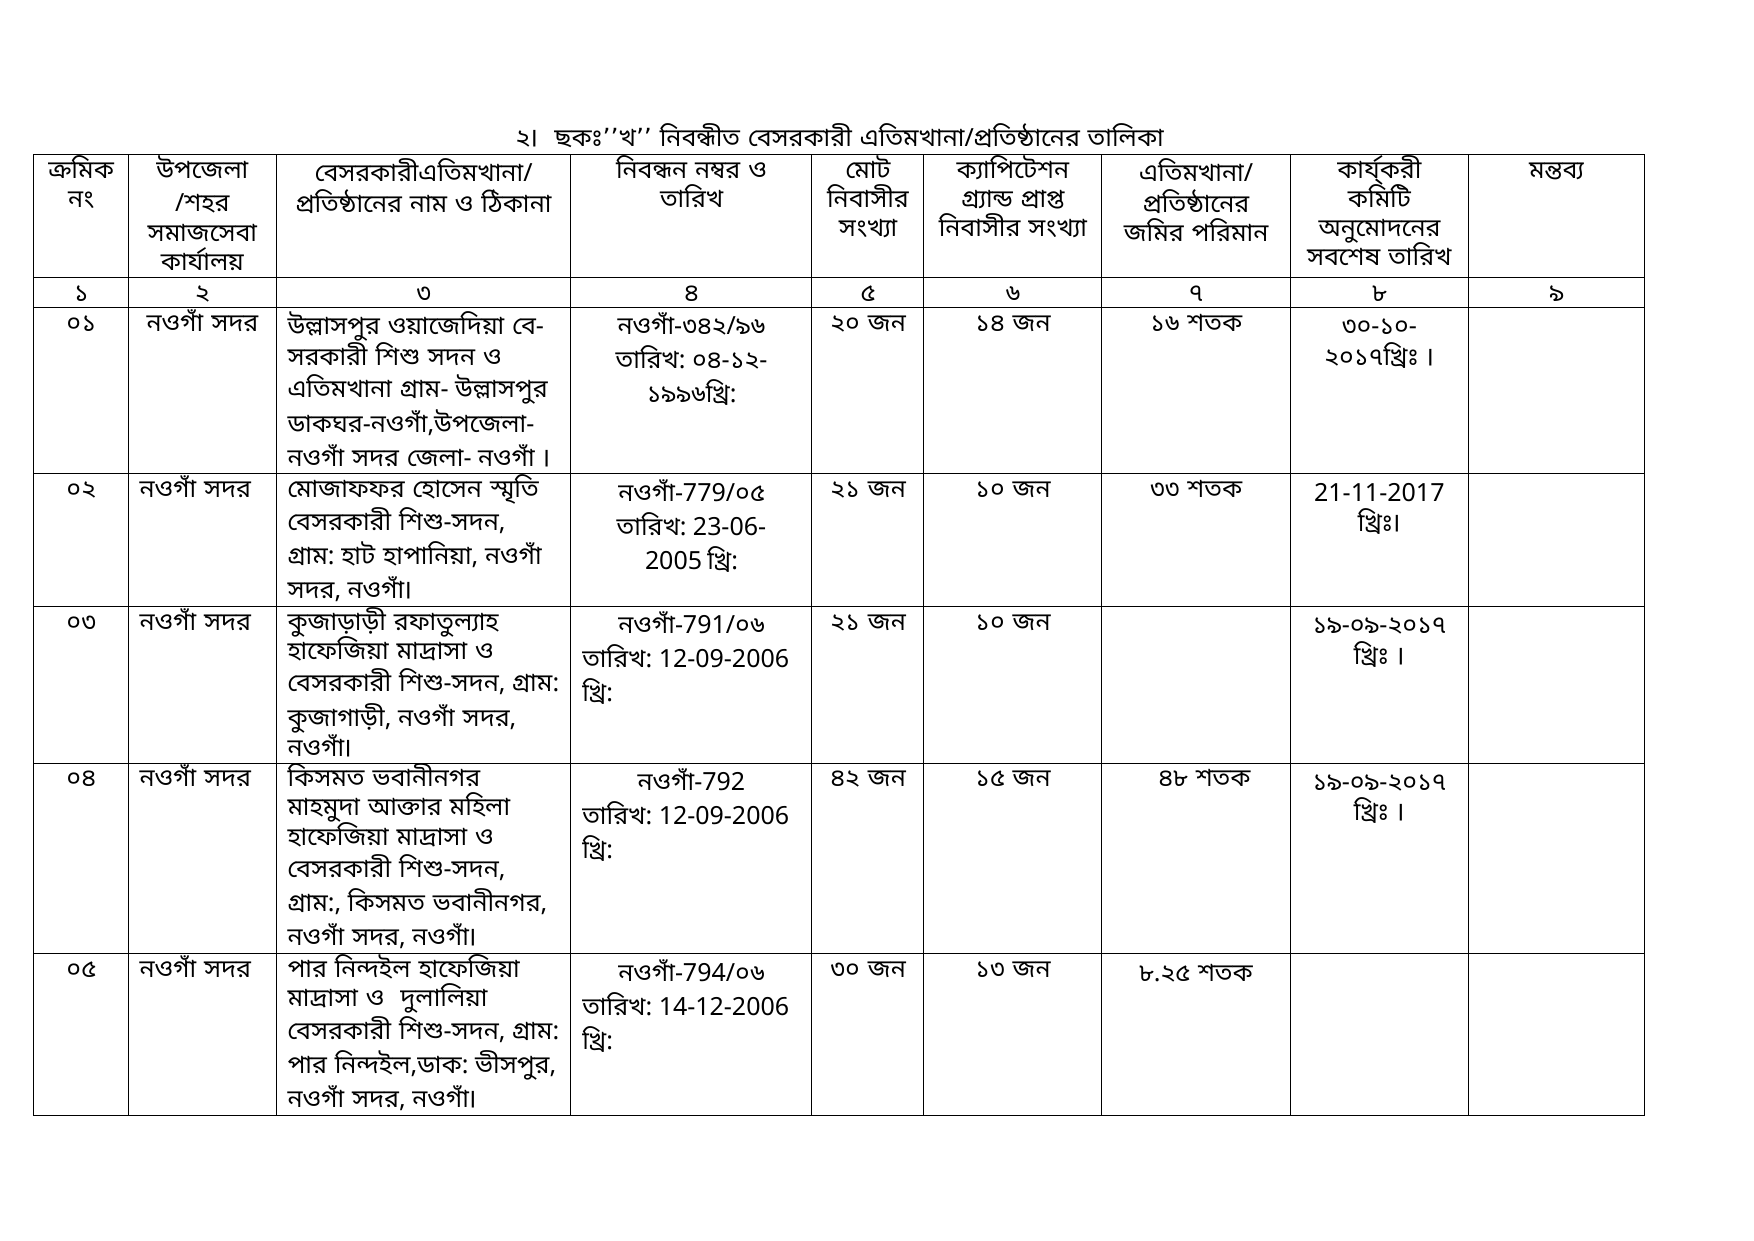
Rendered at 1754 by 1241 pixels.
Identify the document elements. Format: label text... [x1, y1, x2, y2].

table_cell ২ [129, 278, 276, 307]
table_cell ৩০-১০-২০১৭খ্রিঃ । [1291, 308, 1468, 473]
table_cell [1469, 607, 1644, 762]
table_header বেসরকারীএতিমখানা/প্রতিষ্ঠানের নাম ও ঠিকানা [277, 155, 570, 277]
table_cell ০৩ [34, 607, 128, 762]
table_cell ২০ জন [812, 308, 923, 473]
table_cell ১৯-০৯-২০১৭ খ্রিঃ । [1291, 764, 1468, 953]
table_cell উল্লাসপুর ওয়াজেদিয়া বে-সরকারী শিশু সদন ও এতিমখানা গ্রাম- উল্লাসপুর ডাকঘর-নওগাঁ,উপজেলা- নওগাঁ সদর জেলা- নওগাঁ । [277, 308, 570, 473]
table_cell ৬ [924, 278, 1101, 307]
table_cell [1102, 607, 1290, 762]
table_header উপজেলা /শহর সমাজসেবা কার্যালয় [129, 155, 276, 277]
table_cell কিসমত ভবানীনগর মাহমুদা আক্তার মহিলা হাফেজিয়া মাদ্রাসা ও বেসরকারী শিশু-সদন, গ্রাম:, কিসমত ভবানীনগর, নওগাঁ সদর, নওগাঁ। [277, 764, 570, 953]
table_cell ৭ [1102, 278, 1290, 307]
table_cell নওগাঁ-৩৪২/৯৬ তারিখ: ০৪-১২-১৯৯৬খ্রি: [571, 308, 811, 473]
table_cell নওগাঁ-794/০৬ তারিখ: 14-12-2006 খ্রি: [571, 954, 811, 1115]
table_cell মোজাফফর হোসেন স্মৃতি বেসরকারী শিশু-সদন, গ্রাম: হাট হাপানিয়া, নওগাঁ সদর, নওগাঁ। [277, 474, 570, 606]
table_cell 21-11-2017 খ্রিঃ। [1291, 474, 1468, 606]
table_cell নওগাঁ সদর [129, 308, 276, 473]
text ২। ছকঃ’’খ’’ নিবন্ধীত বেসরকারী এতিমখানা/প্রতিষ্ঠানের তালিকা [45, 120, 1634, 154]
table_header ক্যাপিটেশন গ্র্যান্ড প্রাপ্ত নিবাসীর সংখ্যা [924, 155, 1101, 277]
table_cell নওগাঁ-792 তারিখ: 12-09-2006 খ্রি: [571, 764, 811, 953]
table_cell [1469, 764, 1644, 953]
table_header এতিমখানা/প্রতিষ্ঠানের জমির পরিমান [1102, 155, 1290, 277]
table_cell [1469, 954, 1644, 1115]
table_cell ০২ [34, 474, 128, 606]
table_cell ১৫ জন [924, 764, 1101, 953]
table_cell ৪২ জন [812, 764, 923, 953]
table_cell নওগাঁ-791/০৬ তারিখ: 12-09-2006 খ্রি: [571, 607, 811, 762]
table_header কার্য্করী কমিটি অনুমোদনের সবশেষ তারিখ [1291, 155, 1468, 277]
table_cell ৩০ জন [812, 954, 923, 1115]
table_cell নওগাঁ সদর [129, 607, 276, 762]
table_cell ১ [34, 278, 128, 307]
table_cell ১৬ শতক [1102, 308, 1290, 473]
table_cell ১৯-০৯-২০১৭ খ্রিঃ । [1291, 607, 1468, 762]
table_cell ৪৮ শতক [1102, 764, 1290, 953]
table_cell ১৪ জন [924, 308, 1101, 473]
table_cell ২১ জন [812, 607, 923, 762]
table_header মোট নিবাসীর সংখ্যা [812, 155, 923, 277]
table_header মন্তব্য [1469, 155, 1644, 277]
table_cell [1291, 954, 1468, 1115]
table_header নিবন্ধন নম্বর ও তারিখ [571, 155, 811, 277]
table_cell পার নিন্দইল হাফেজিয়া মাদ্রাসা ও দুলালিয়া বেসরকারী শিশু-সদন, গ্রাম: পার নিন্দইল,ডাক: ভীসপুর, নওগাঁ সদর, নওগাঁ। [277, 954, 570, 1115]
table_cell [1469, 308, 1644, 473]
table_cell ২১ জন [812, 474, 923, 606]
table_cell নওগাঁ সদর [129, 474, 276, 606]
table_cell ৪ [571, 278, 811, 307]
table_cell নওগাঁ সদর [129, 764, 276, 953]
table_cell ১০ জন [924, 474, 1101, 606]
table_cell নওগাঁ-779/০৫ তারিখ: 23-06-2005খ্রি: [571, 474, 811, 606]
table_cell ১৩ জন [924, 954, 1101, 1115]
table_cell কুজাড়াড়ী রফাতুল্যাহ হাফেজিয়া মাদ্রাসা ও বেসরকারী শিশু-সদন, গ্রাম: কুজাগাড়ী, নওগাঁ সদর, নওগাঁ। [277, 607, 570, 762]
table_cell ০৫ [34, 954, 128, 1115]
table_cell ০১ [34, 308, 128, 473]
table_cell ৫ [812, 278, 923, 307]
table_cell ৩৩ শতক [1102, 474, 1290, 606]
table_cell ৮.২৫ শতক [1102, 954, 1290, 1115]
table_header ক্রমিক নং [34, 155, 128, 277]
table_cell [1469, 474, 1644, 606]
table_cell ৯ [1469, 278, 1644, 307]
table_cell ১০ জন [924, 607, 1101, 762]
table_cell নওগাঁ সদর [129, 954, 276, 1115]
table_cell ৮ [1291, 278, 1468, 307]
table_cell ৩ [277, 278, 570, 307]
table_cell ০৪ [34, 764, 128, 953]
